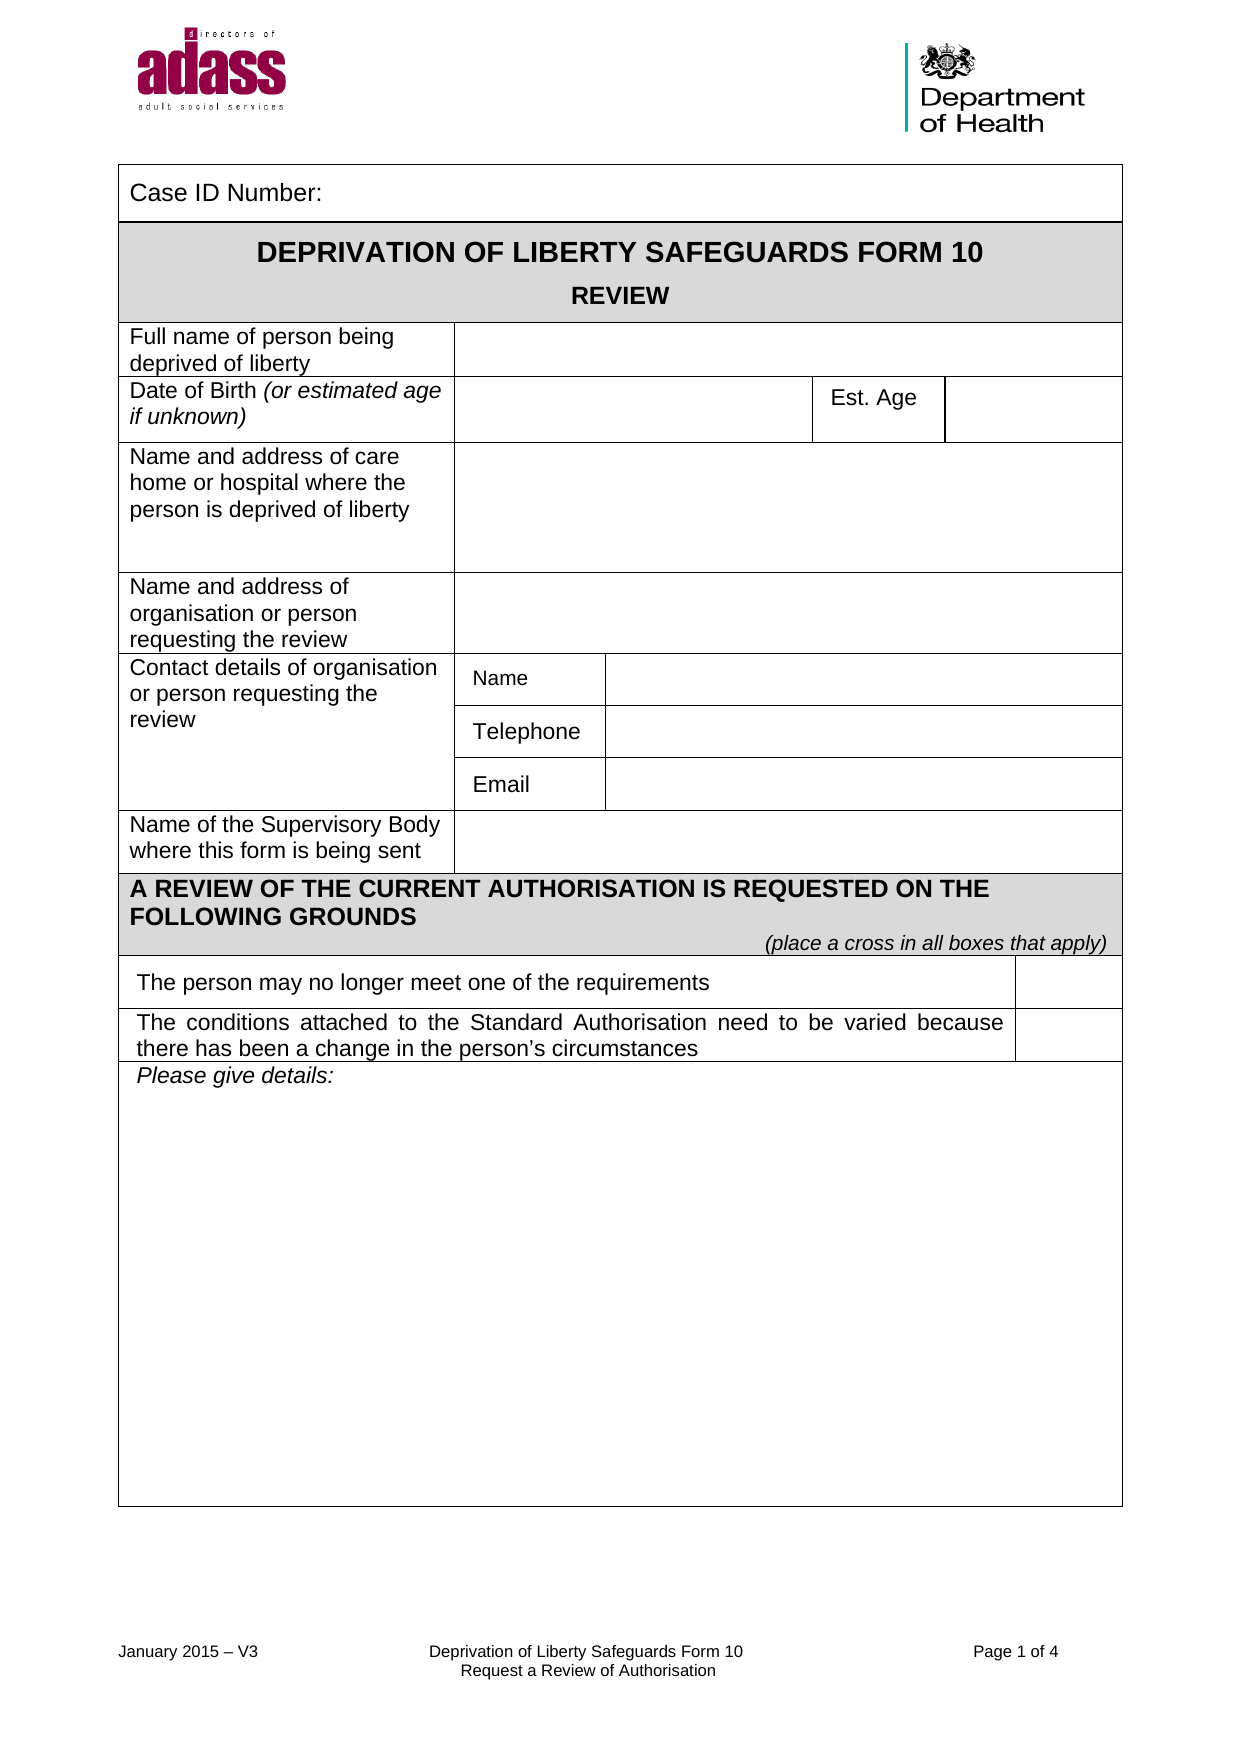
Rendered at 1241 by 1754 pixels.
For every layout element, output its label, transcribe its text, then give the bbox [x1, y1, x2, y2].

table_cell DEPRIVATION OF LIBERTY SAFEGUARDS FORM 10 REVIEW [119, 223, 1122, 322]
table_cell [946, 377, 1122, 442]
table_cell Email [455, 758, 605, 809]
table_cell Telephone [455, 706, 605, 757]
table_cell Contact details of organisation or person requesting the review [119, 654, 454, 809]
table_cell [606, 654, 1122, 705]
picture [905, 43, 1094, 137]
table_cell [455, 323, 1122, 376]
picture [118, 23, 303, 118]
table_cell [455, 377, 812, 442]
table_cell Est. Age [813, 377, 944, 442]
table_cell [455, 811, 1122, 873]
table_cell The person may no longer meet one of the requirements [119, 956, 1015, 1007]
table_cell [606, 706, 1122, 757]
table_cell [455, 443, 1122, 572]
table_header Case ID Number: [119, 165, 1122, 221]
table_cell Name [455, 654, 605, 705]
table_cell [1016, 956, 1122, 1007]
table_cell Full name of person being deprived of liberty [119, 323, 454, 376]
table_cell Please give details: [119, 1062, 1122, 1506]
table_cell [606, 758, 1122, 809]
table_cell [455, 573, 1122, 652]
table_cell A REVIEW OF THE CURRENT AUTHORISATION IS REQUESTED ON THE FOLLOWING GROUNDS (place a cross in all boxes that apply) [119, 874, 1122, 955]
table_cell The conditions attached to the Standard Authorisation need to be varied because there has been a change in the person’s circumstances [119, 1009, 1015, 1061]
table_cell [1016, 1009, 1122, 1061]
table_cell Date of Birth (or estimated age if unknown) [119, 377, 454, 442]
table_cell Name of the Supervisory Body where this form is being sent [119, 811, 454, 873]
table_cell Name and address of organisation or person requesting the review [119, 573, 454, 652]
table_cell Name and address of care home or hospital where the person is deprived of liberty [119, 443, 454, 572]
